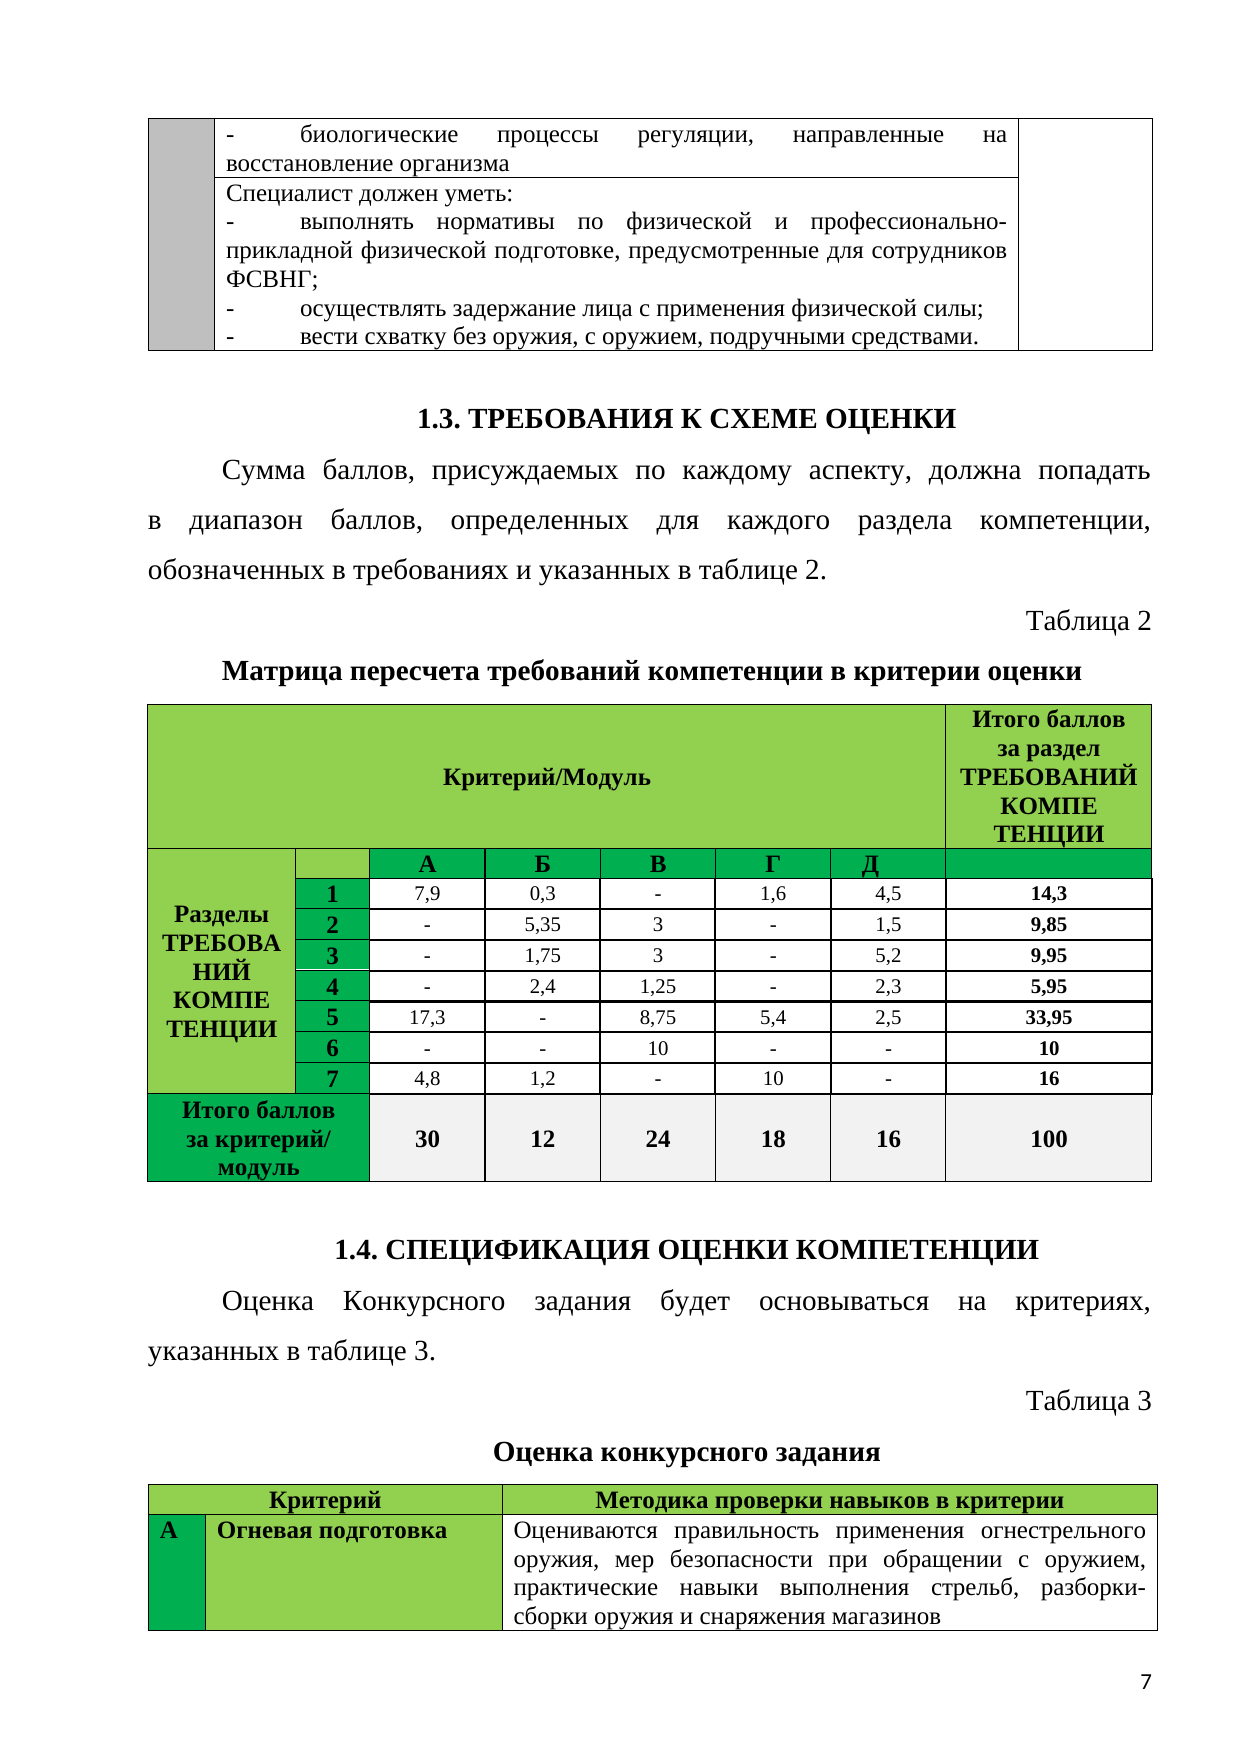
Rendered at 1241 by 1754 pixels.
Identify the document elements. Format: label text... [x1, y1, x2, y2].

table_cell 3 [601, 941, 714, 969]
table_cell 6 [296, 1032, 369, 1062]
table_cell 1,2 [486, 1064, 599, 1093]
table_cell - [601, 1064, 714, 1093]
table_cell Разделы ТРЕБОВАНИЙ КОМПЕ ТЕНЦИИ [148, 849, 295, 1093]
text Таблица 2 [148, 603, 1152, 636]
table_cell - [486, 1003, 599, 1031]
table_cell 10 [947, 1033, 1151, 1062]
table_cell 16 [831, 1095, 945, 1181]
table_cell Д [831, 849, 945, 878]
table_cell 1,25 [601, 972, 714, 1000]
table_cell - [832, 1064, 945, 1093]
table_cell 12 [486, 1095, 600, 1181]
table_cell 9,85 [947, 910, 1151, 939]
text Матрица пересчета требований компетенции в критерии оценки [148, 653, 1152, 687]
table_header Итого баллов за раздел ТРЕБОВАНИЙ КОМПЕ ТЕНЦИИ [946, 705, 1151, 848]
table_cell 2,4 [486, 972, 599, 1000]
table_cell - [716, 1033, 830, 1062]
table_cell - [370, 910, 484, 939]
table_cell 9,95 [947, 941, 1151, 969]
table_header Критерий [149, 1485, 502, 1514]
table_cell [296, 849, 369, 878]
table_cell 2,5 [832, 1003, 945, 1031]
text Сумма баллов, присуждаемых по каждому аспекту, должна попадать в диапазон баллов, определенных для каждого раздела компетенции, обозначенных в требованиях и указанных в таблице 2. [148, 452, 1152, 586]
table_cell A [370, 849, 484, 878]
table_cell 5,95 [947, 972, 1151, 1000]
table_cell - [716, 972, 830, 1000]
table_cell - [832, 1033, 945, 1062]
table_cell 1 [296, 879, 369, 908]
table_cell 0,3 [486, 879, 599, 908]
table_cell 4,8 [370, 1064, 484, 1093]
table_cell Огневая подготовка [206, 1515, 502, 1630]
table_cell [215, 119, 1018, 177]
table_cell - [370, 941, 484, 969]
table_cell 3 [601, 910, 714, 939]
table_cell Специалист должен уметь: - выполнять нормативы по физической и профессионально-прикладной физической подготовке, предусмотренные для сотрудников ФСВНГ; - осуществлять задержание лица с применения физической силы; - вести схватку без оружия, с оружием, подручными средствами. [215, 178, 1018, 350]
table_cell - [601, 879, 714, 908]
table_cell 18 [716, 1095, 830, 1181]
table_cell 14,3 [947, 879, 1151, 908]
table_cell 4,5 [832, 879, 945, 908]
table_cell 1,75 [486, 941, 599, 969]
table_header Методика проверки навыков в критерии [503, 1485, 1157, 1514]
text 1.4. СПЕЦИФИКАЦИЯ ОЦЕНКИ КОМПЕТЕНЦИИ [148, 1232, 1152, 1266]
table_cell 5,2 [832, 941, 945, 969]
table_cell 4 [296, 971, 369, 1000]
table_cell 5 [296, 1001, 369, 1031]
table_cell 10 [601, 1033, 714, 1062]
table_cell 17,3 [370, 1003, 484, 1031]
table_cell 7,9 [370, 879, 484, 908]
table_cell 1,5 [832, 910, 945, 939]
table_cell 1,6 [716, 879, 830, 908]
table_cell [1019, 119, 1152, 350]
table_cell 24 [601, 1095, 715, 1181]
table_cell 7 [296, 1063, 369, 1093]
table_cell - [370, 1033, 484, 1062]
table_cell 2,3 [832, 972, 945, 1000]
table_cell Оцениваются правильность применения огнестрельного оружия, мер безопасности при обращении с оружием, практические навыки выполнения стрельб, разборки-сборки оружия и снаряжения магазинов [503, 1515, 1157, 1630]
table_cell - [370, 972, 484, 1000]
table_cell 5,35 [486, 910, 599, 939]
table_cell 30 [370, 1095, 484, 1181]
table_cell 100 [946, 1095, 1151, 1181]
table_cell А [149, 1515, 205, 1630]
table_cell В [601, 849, 715, 878]
table_cell 2 [296, 909, 369, 939]
text Таблица 3 [148, 1383, 1152, 1417]
table_cell Итого баллов за критерий/ модуль [148, 1094, 369, 1181]
table_cell 8,75 [601, 1003, 714, 1031]
table_cell 16 [947, 1064, 1151, 1093]
table_cell - [486, 1033, 599, 1062]
table_cell [946, 849, 1151, 878]
table_cell 5,4 [716, 1003, 830, 1031]
table_cell Б [486, 849, 600, 878]
table_header Критерий/Модуль [148, 705, 945, 848]
table_cell 10 [716, 1064, 830, 1093]
text Оценка Конкурсного задания будет основываться на критериях, указанных в таблице 3. [148, 1283, 1152, 1367]
text 1.3. ТРЕБОВАНИЯ К СХЕМЕ ОЦЕНКИ [148, 402, 1152, 435]
table_cell 33,95 [947, 1003, 1151, 1031]
table_cell - [716, 941, 830, 969]
table_cell - [716, 910, 830, 939]
table_cell Г [716, 849, 830, 878]
table_cell 3 [296, 940, 369, 969]
text Оценка конкурсного задания [148, 1434, 1152, 1467]
